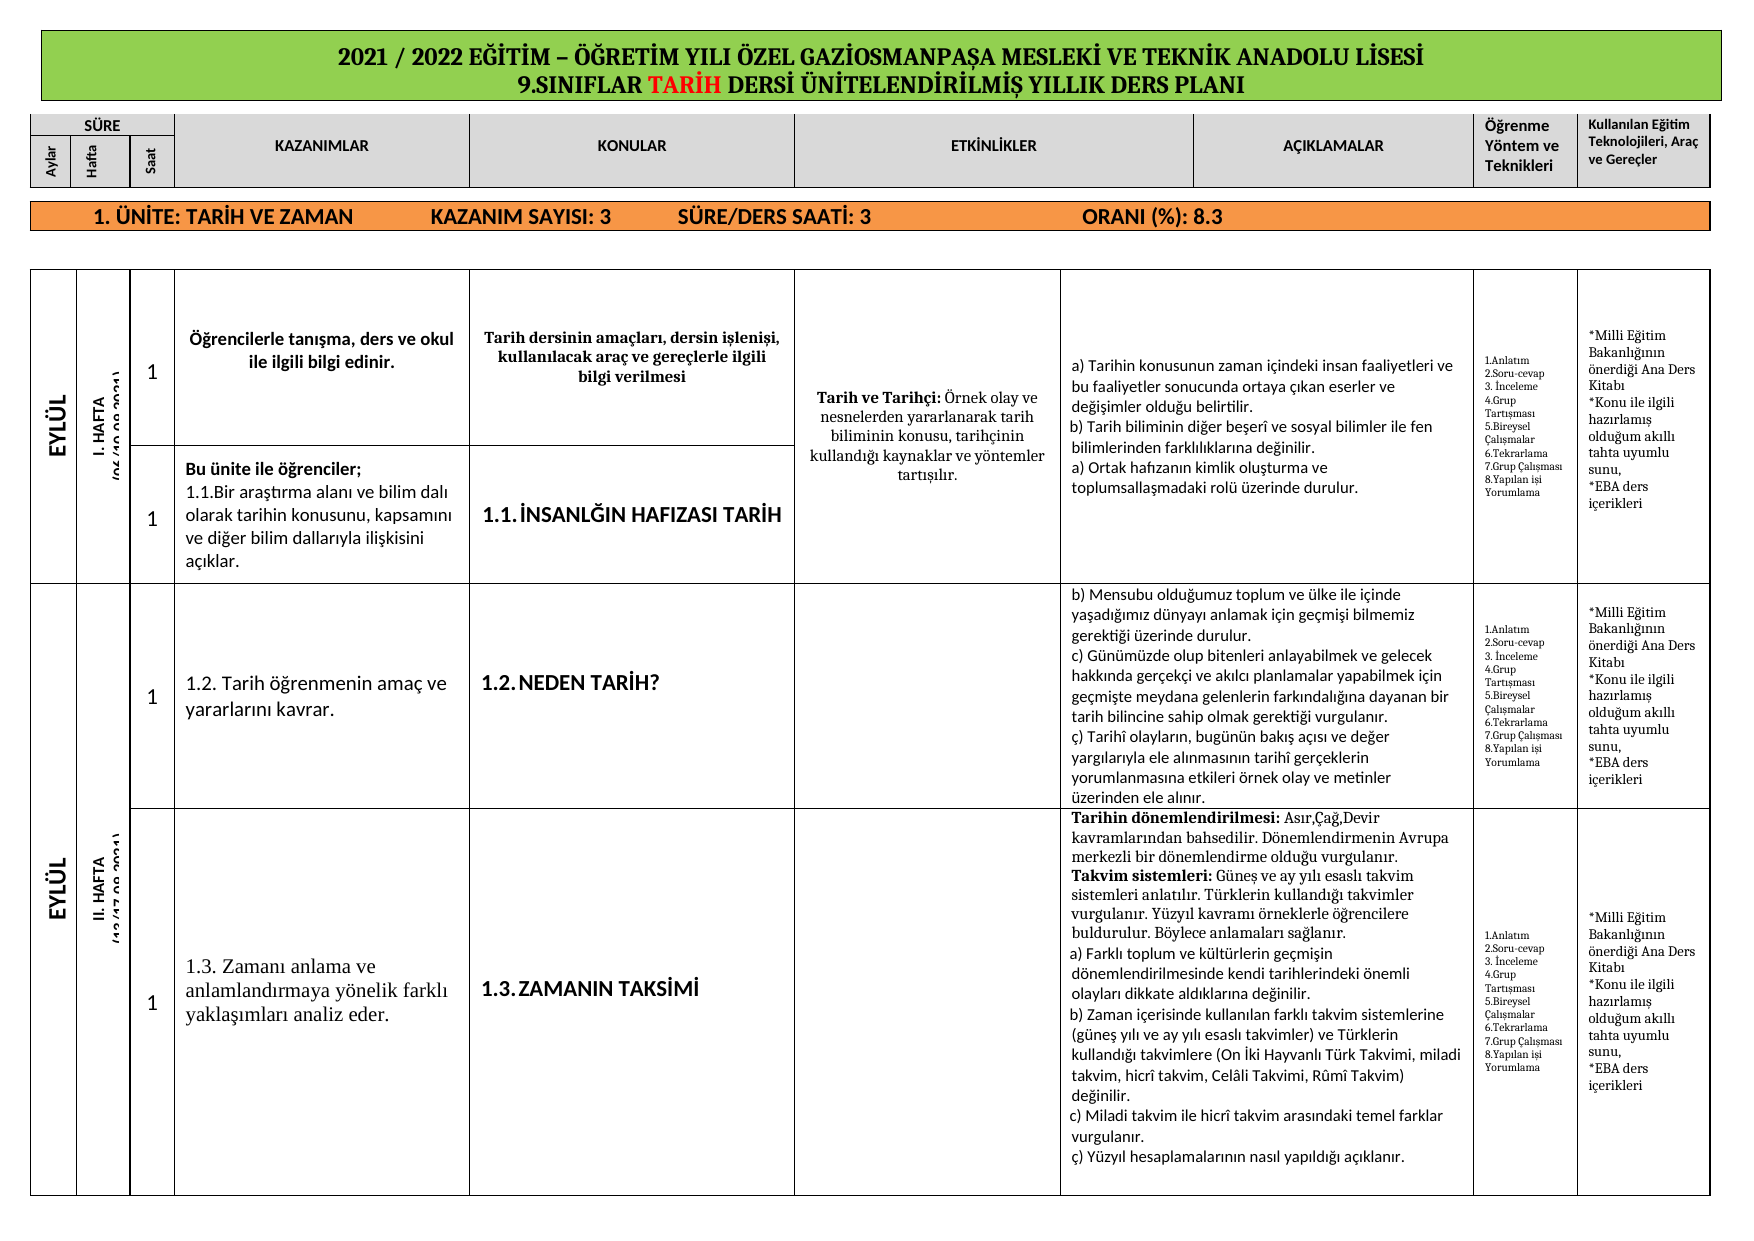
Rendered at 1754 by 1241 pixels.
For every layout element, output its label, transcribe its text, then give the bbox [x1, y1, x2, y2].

table_cell AÇIKLAMALAR [1194, 114, 1473, 187]
table_header I. HAFTA (06/10.09 2021) [77, 270, 129, 583]
table_cell Hafta [71, 136, 129, 187]
table_cell KAZANIMLAR [175, 114, 469, 187]
table_cell İNSANLĞIN HAFIZASI TARİH [470, 446, 794, 583]
table_header 1 [131, 270, 174, 445]
table_cell Tarihin dönemlendirilmesi: Asır,Çağ,Devir kavramlarından bahsedilir. Dönemlendirmenin Avrupa merkezli bir dönemlendirme olduğu vurgulanır. Takvim sistemleri: Güneş ve ay yılı esaslı takvim sistemleri anlatılır. Türklerin kullandığı takvimler vurgulanır. Yüzyıl kavramı örneklerle öğrencilere buldurulur. Böylece anlamaları sağlanır. a) Farklı toplum ve kültürlerin geçmişin dönemlendirilmesinde kendi tarihlerindeki önemli olayları dikkate aldıklarına değinilir. b) Zaman içerisinde kullanılan farklı takvim sistemlerine (güneş yılı ve ay yılı esaslı takvimler) ve Türklerin kullandığı takvimlere (On İki Hayvanlı Türk Takvimi, miladi takvim, hicrî takvim, Celâli Takvimi, Rûmî Takvim) değinilir. c) Miladi takvim ile hicrî takvim arasındaki temel farklar vurgulanır. ç) Yüzyıl hesaplamalarının nasıl yapıldığı açıklanır. [1061, 809, 1473, 1194]
table_cell ETKİNLİKLER [795, 114, 1193, 187]
table_cell II. HAFTA (13/17.09.2021) [77, 584, 129, 1194]
table_header Tarih ve Tarihçi: Örnek olay ve nesnelerden yararlanarak tarih biliminin konusu, tarihçinin kullandığı kaynaklar ve yöntemler tartışılır. [795, 270, 1060, 583]
table_cell b) Mensubu olduğumuz toplum ve ülke ile içinde yaşadığımız dünyayı anlamak için geçmişi bilmemiz gerektiği üzerinde durulur. c) Günümüzde olup bitenleri anlayabilmek ve gelecek hakkında gerçekçi ve akılcı planlamalar yapabilmek için geçmişte meydana gelenlerin farkındalığına dayanan bir tarih bilincine sahip olmak gerektiği vurgulanır. ç) Tarihî olayların, bugünün bakış açısı ve değer yargılarıyla ele alınmasının tarihî gerçeklerin yorumlanmasına etkileri örnek olay ve metinler üzerinden ele alınır. [1061, 584, 1473, 808]
table_cell *Milli Eğitim Bakanlığının önerdiği Ana Ders Kitabı *Konu ile ilgili hazırlamış olduğum akıllı tahta uyumlu sunu, *EBA ders içerikleri [1578, 809, 1709, 1194]
table_cell Kullanılan Eğitim Teknolojileri, Araç ve Gereçler [1578, 114, 1709, 187]
table_cell Aylar [31, 136, 70, 187]
table_header 2021 / 2022 EĞİTİM – ÖĞRETİM YILI ÖZEL GAZİOSMANPAŞA MESLEKİ VE TEKNİK ANADOLU LİSESİ 9.SINIFLAR TARİH DERSİ ÜNİTELENDİRİLMİŞ YILLIK DERS PLANI [42, 31, 1721, 100]
table_header 1. ÜNİTE: TARİH VE ZAMAN KAZANIM SAYISI: 3 SÜRE/DERS SAATİ: 3 ORANI (%): 8.3 [31, 202, 1709, 230]
table_header a) Tarihin konusunun zaman içindeki insan faaliyetleri ve bu faaliyetler sonucunda ortaya çıkan eserler ve değişimler olduğu belirtilir. b) Tarih biliminin diğer beşerî ve sosyal bilimler ile fen bilimlerinden farklılıklarına değinilir. a) Ortak hafızanın kimlik oluşturma ve toplumsallaşmadaki rolü üzerinde durulur. [1061, 270, 1473, 583]
table_cell 1 [131, 809, 174, 1194]
table_cell [795, 584, 1060, 808]
table_header Öğrencilerle tanışma, ders ve okul ile ilgili bilgi edinir. [175, 270, 469, 445]
table_cell 1.Anlatım 2.Soru-cevap 3. İnceleme 4.Grup Tartışması 5.Bireysel Çalışmalar 6.Tekrarlama 7.Grup Çalışması 8.Yapılan işi Yorumlama [1474, 809, 1577, 1194]
table_cell Bu ünite ile öğrenciler; 1.1.Bir araştırma alanı ve bilim dalı olarak tarihin konusunu, kapsamını ve diğer bilim dallarıyla ilişkisini açıklar. [175, 446, 469, 583]
table_cell KONULAR [470, 114, 794, 187]
table_cell [795, 809, 1060, 1194]
table_cell Saat [131, 136, 174, 187]
table_header EYLÜL [31, 270, 76, 583]
table_cell *Milli Eğitim Bakanlığının önerdiği Ana Ders Kitabı *Konu ile ilgili hazırlamış olduğum akıllı tahta uyumlu sunu, *EBA ders içerikleri [1578, 584, 1709, 808]
table_cell 1 [131, 446, 174, 583]
table_cell SÜRE [31, 114, 174, 135]
table_cell NEDEN TARİH? [470, 584, 794, 808]
table_cell ZAMANIN TAKSİMİ [470, 809, 794, 1194]
table_header *Milli Eğitim Bakanlığının önerdiği Ana Ders Kitabı *Konu ile ilgili hazırlamış olduğum akıllı tahta uyumlu sunu, *EBA ders içerikleri [1578, 270, 1709, 583]
table_cell 1.3. Zamanı anlama ve anlamlandırmaya yönelik farklı yaklaşımları analiz eder. [175, 809, 469, 1194]
table_header Tarih dersinin amaçları, dersin işlenişi, kullanılacak araç ve gereçlerle ilgili bilgi verilmesi [470, 270, 794, 445]
table_cell 1.2. Tarih öğrenmenin amaç ve yararlarını kavrar. [175, 584, 469, 808]
table_cell Öğrenme Yöntem ve Teknikleri [1474, 114, 1577, 187]
table_cell EYLÜL [31, 584, 76, 1194]
table_header 1.Anlatım 2.Soru-cevap 3. İnceleme 4.Grup Tartışması 5.Bireysel Çalışmalar 6.Tekrarlama 7.Grup Çalışması 8.Yapılan işi Yorumlama [1474, 270, 1577, 583]
table_cell 1.Anlatım 2.Soru-cevap 3. İnceleme 4.Grup Tartışması 5.Bireysel Çalışmalar 6.Tekrarlama 7.Grup Çalışması 8.Yapılan işi Yorumlama [1474, 584, 1577, 808]
table_cell 1 [131, 584, 174, 808]
